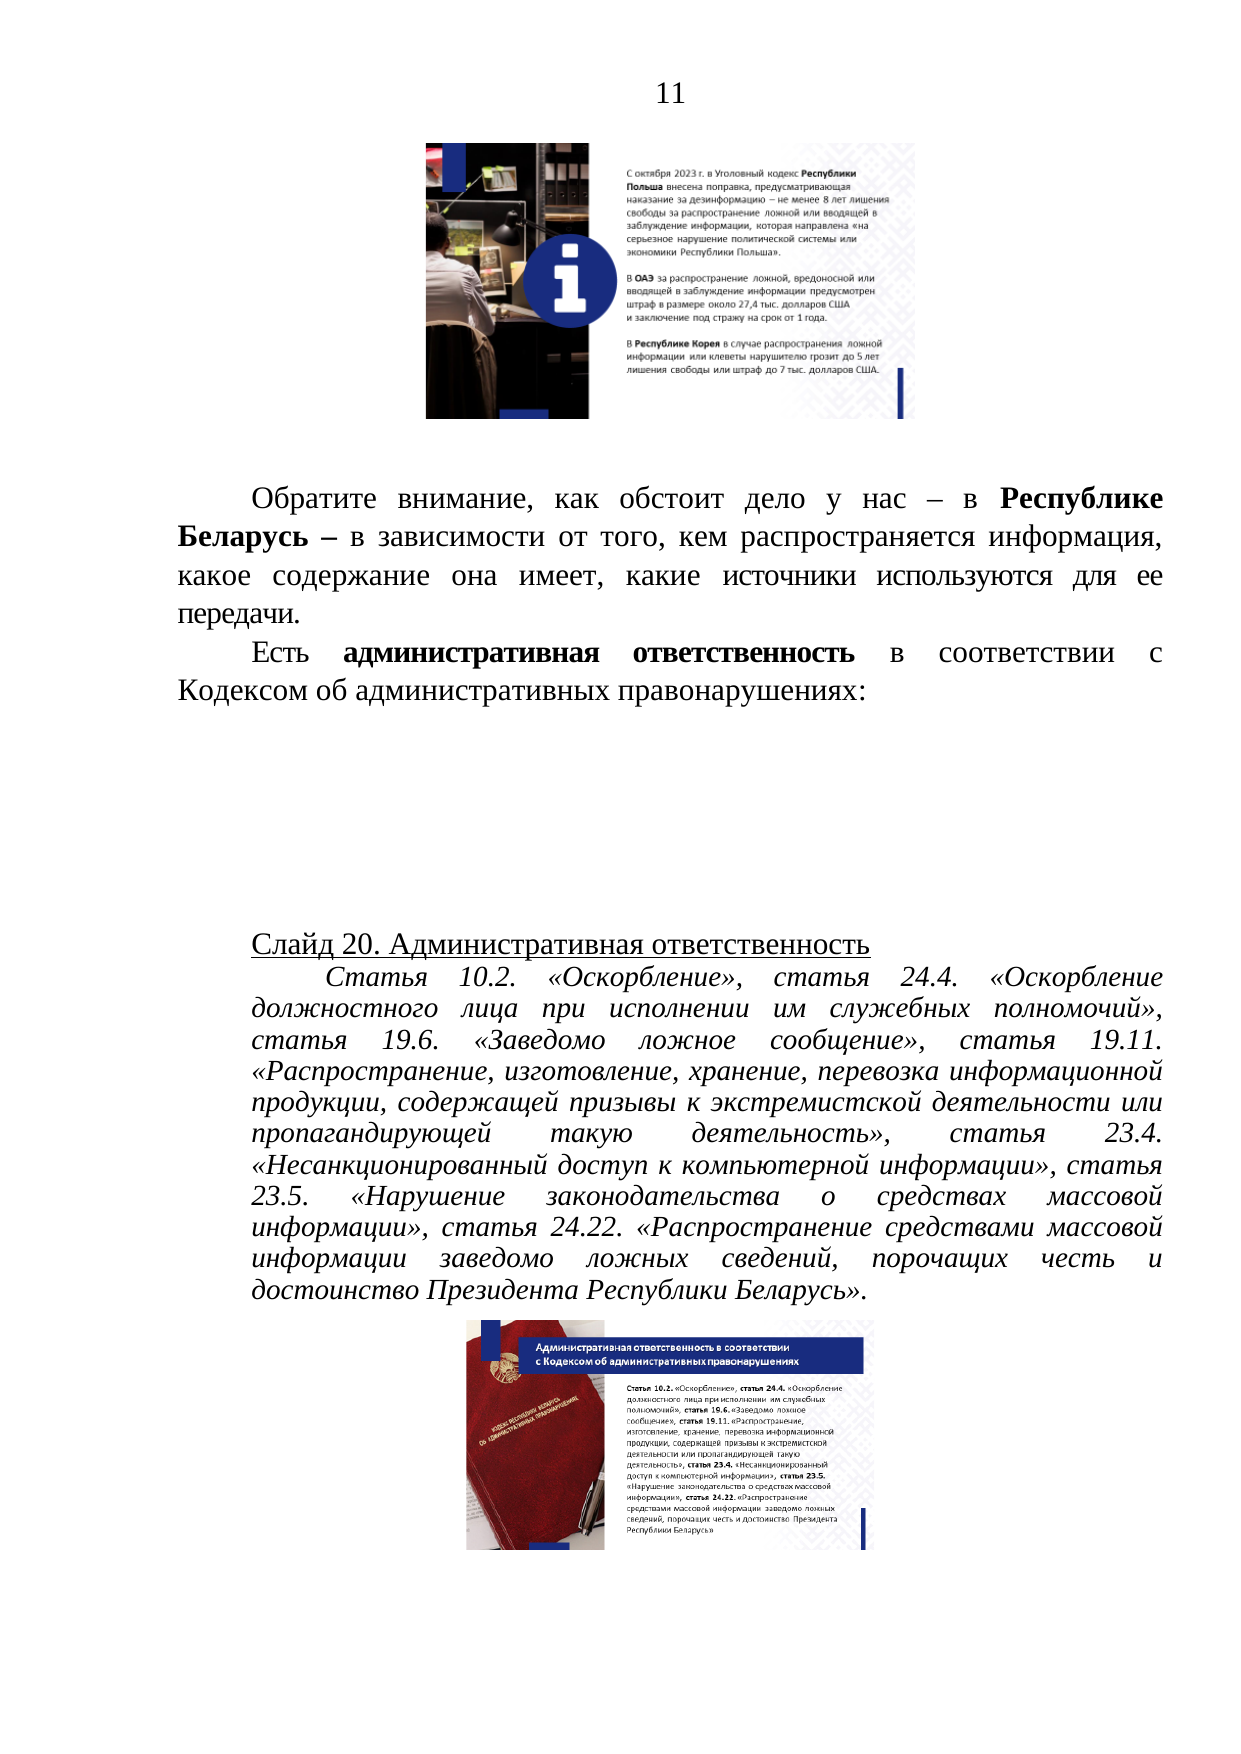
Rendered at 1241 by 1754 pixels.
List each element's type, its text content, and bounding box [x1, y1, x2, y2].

text Статья 10.2. «Оскорбление», статья 24.4. «Оскорбление должностного лица при исполнении им служебных полномочий», статья 19.6. «Заведомо ложное сообщение», статья 19.11. «Распространение, изготовление, хранение, перевозка информационной продукции, содержащей призывы к экстремистской деятельности или пропагандирующей такую деятельность», статья 23.4. «Несанкционированный доступ к компьютерной информации», статья 23.5. «Нарушение законодательства о средствах массовой информации», статья 24.22. «Распространение средствами массовой информации заведомо ложных сведений, порочащих честь и достоинство Президента Республики Беларусь». [251, 964, 1163, 1308]
picture [425, 143, 915, 419]
text Слайд 20. Административная ответственность [177, 926, 1163, 964]
text Обратите внимание, как обстоит дело у нас – в Республике Беларусь – в зависимости от того, кем распространяется информация, какое содержание она имеет, какие источники используются для ее передачи. [177, 479, 1163, 633]
picture [466, 1320, 875, 1550]
text Есть административная ответственность в соответствии с Кодексом об административных правонарушениях: [177, 633, 1163, 710]
